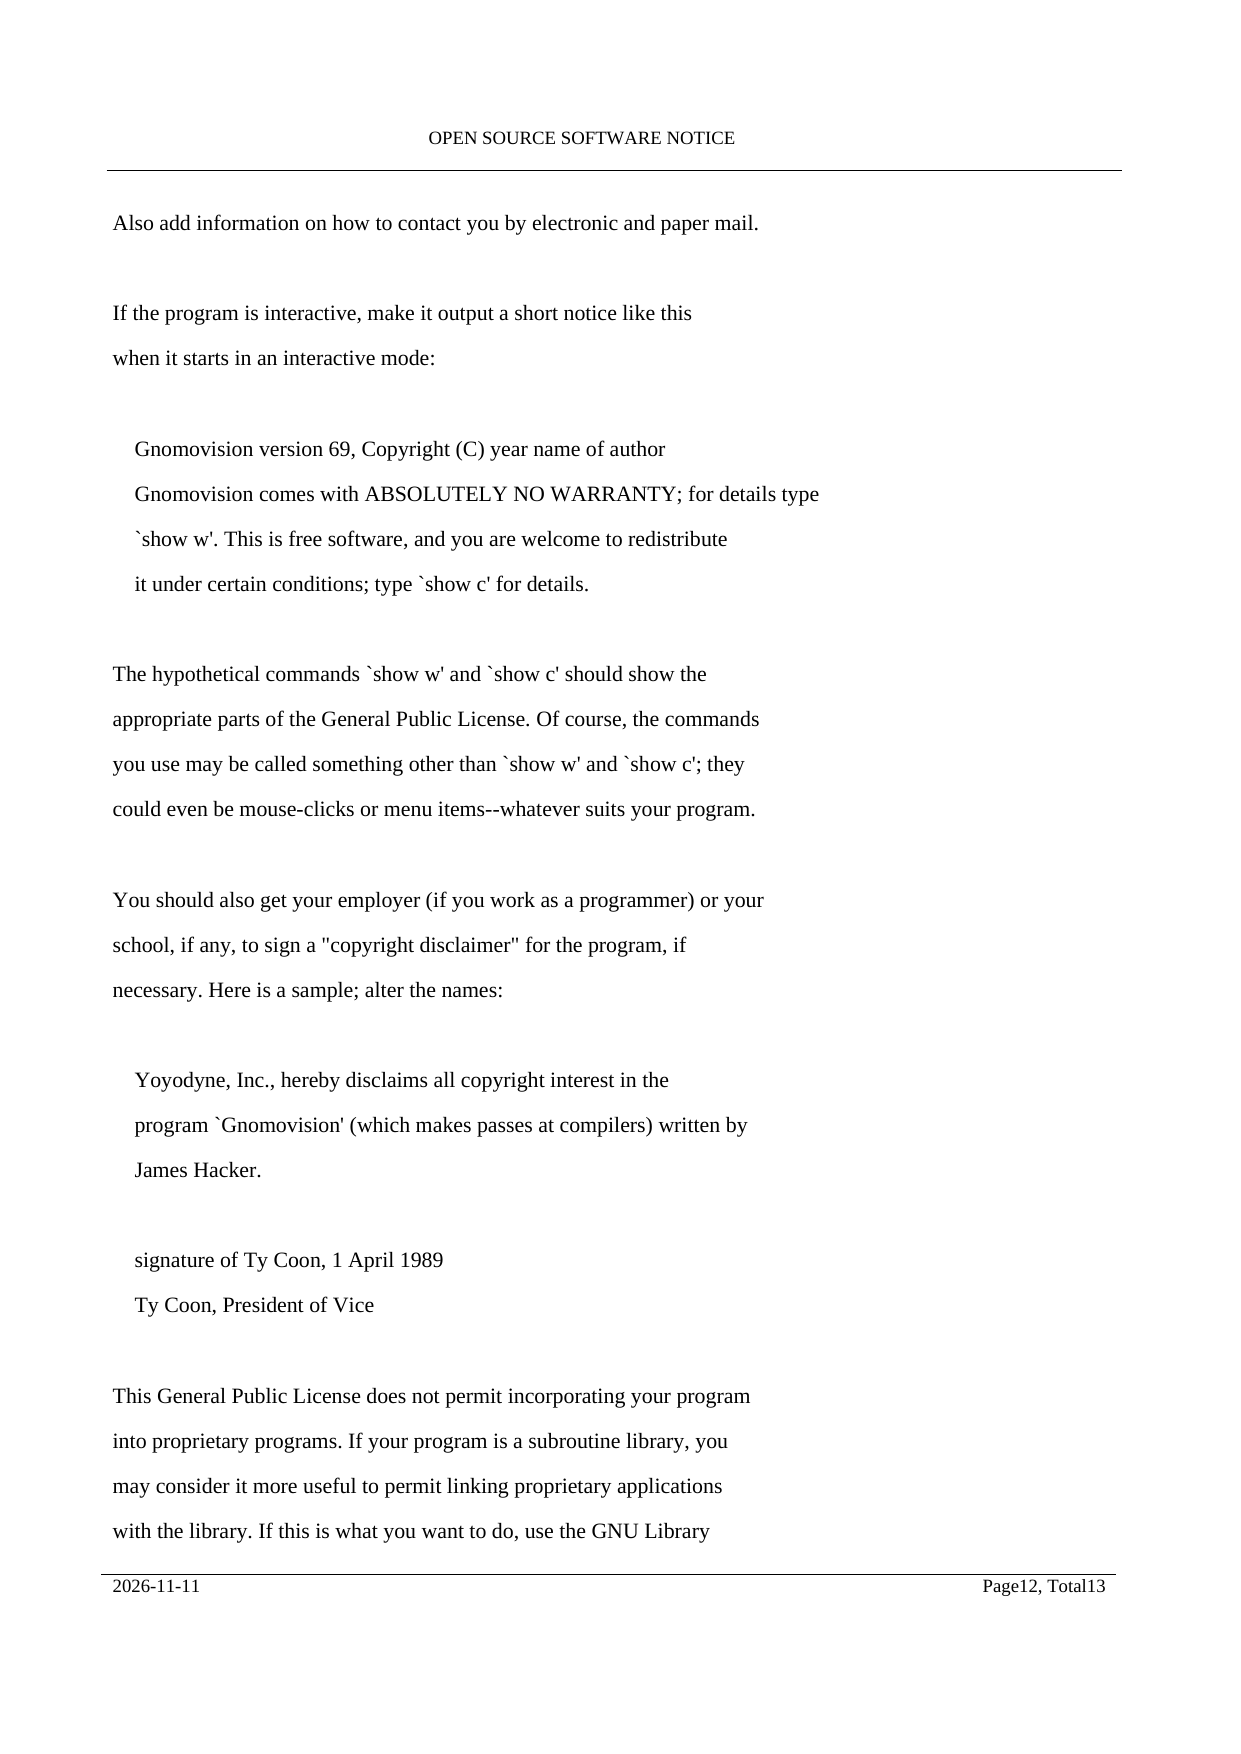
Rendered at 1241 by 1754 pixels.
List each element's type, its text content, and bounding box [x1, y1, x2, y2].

text `show w'. This is free software, and you are welcome to redistribute [112, 522, 1128, 554]
text into proprietary programs. If your program is a subroutine library, you [112, 1424, 1128, 1457]
text could even be mouse-clicks or menu items--whatever suits your program. [112, 793, 1128, 825]
text Yoyodyne, Inc., hereby disclaims all copyright interest in the [112, 1063, 1128, 1096]
text Gnomovision comes with ABSOLUTELY NO WARRANTY; for details type [112, 477, 1128, 509]
text signature of Ty Coon, 1 April 1989 [112, 1244, 1128, 1276]
text it under certain conditions; type `show c' for details. [112, 567, 1128, 600]
text necessary. Here is a sample; alter the names: [112, 973, 1128, 1006]
text appropriate parts of the General Public License. Of course, the commands [112, 702, 1128, 735]
text Also add information on how to contact you by electronic and paper mail. [112, 206, 1128, 239]
text Ty Coon, President of Vice [112, 1289, 1128, 1321]
text The hypothetical commands `show w' and `show c' should show the [112, 657, 1128, 690]
text may consider it more useful to permit linking proprietary applications [112, 1469, 1128, 1502]
text James Hacker. [112, 1153, 1128, 1186]
text If the program is interactive, make it output a short notice like this [112, 297, 1128, 329]
text you use may be called something other than `show w' and `show c'; they [112, 748, 1128, 780]
text school, if any, to sign a "copyright disclaimer" for the program, if [112, 928, 1128, 961]
text Gnomovision version 69, Copyright (C) year name of author [112, 432, 1128, 464]
text You should also get your employer (if you work as a programmer) or your [112, 883, 1128, 915]
text when it starts in an interactive mode: [112, 342, 1128, 374]
text This General Public License does not permit incorporating your program [112, 1379, 1128, 1412]
text program `Gnomovision' (which makes passes at compilers) written by [112, 1108, 1128, 1141]
text with the library. If this is what you want to do, use the GNU Library [112, 1514, 1128, 1547]
